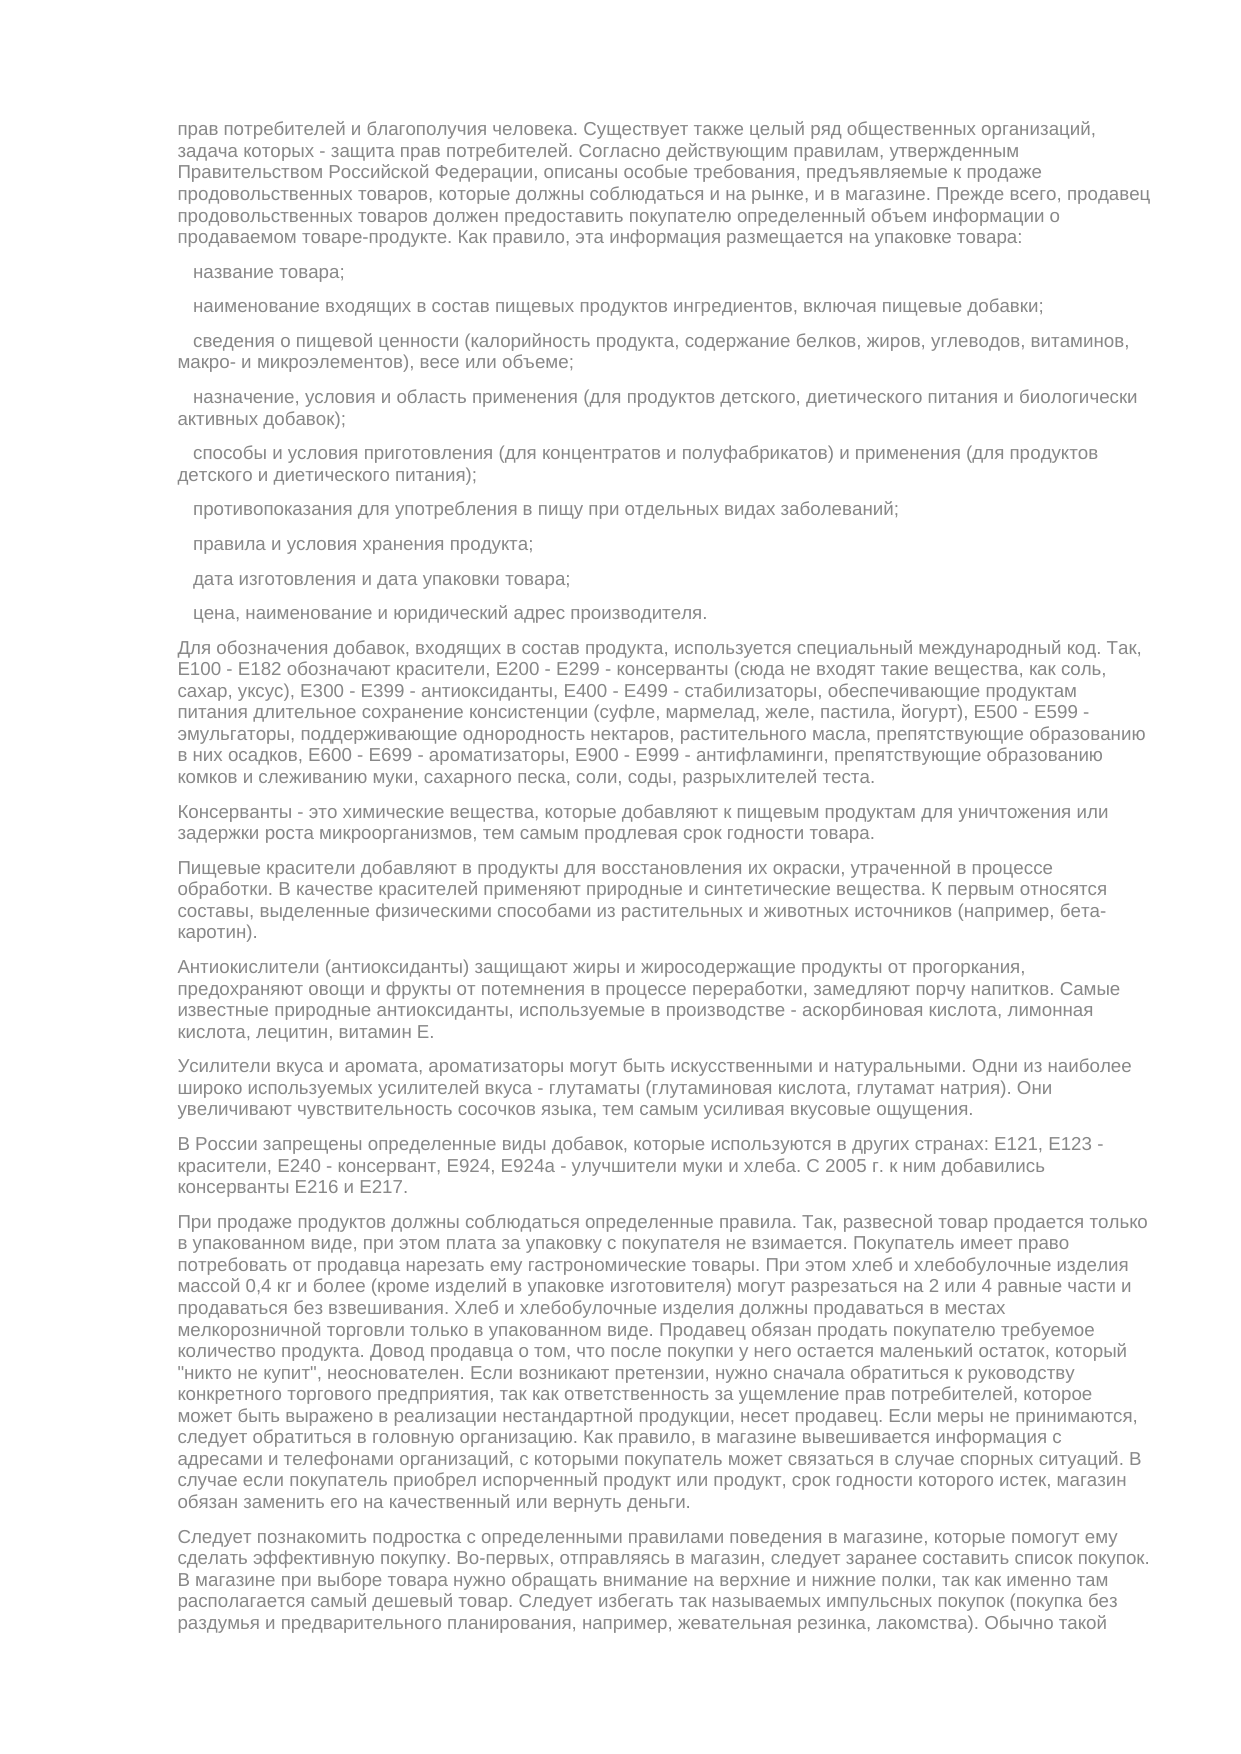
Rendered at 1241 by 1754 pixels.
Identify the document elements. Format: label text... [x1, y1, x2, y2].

text наименование входящих в состав пищевых продуктов ингредиентов, включая пищевые добавки; [177, 295, 1152, 317]
text Усилители вкуса и аромата, ароматизаторы могут быть искусственными и натуральными. Одни из наиболее широко используемых усилителей вкуса - глутаматы (глутаминовая кислота, глутамат натрия). Они увеличивают чувствительность сосочков языка, тем самым усиливая вкусовые ощущения. [177, 1055, 1152, 1120]
text В России запрещены определенные виды добавок, которые используются в других странах: E121, E123 - красители, E240 - консервант, E924, E924а - улучшители муки и хлеба. С 2005 г. к ним добавились консерванты E216 и E217. [177, 1133, 1152, 1197]
text При продаже продуктов должны соблюдаться определенные правила. Так, развесной товар продается только в упакованном виде, при этом плата за упаковку с покупателя не взимается. Покупатель имеет право потребовать от продавца нарезать ему гастрономические товары. При этом хлеб и хлебобулочные изделия массой 0,4 кг и более (кроме изделий в упаковке изготовителя) могут разрезаться на 2 или 4 равные части и продаваться без взвешивания. Хлеб и хлебобулочные изделия должны продаваться в местах мелкорозничной торговли только в упакованном виде. Продавец обязан продать покупателю требуемое количество продукта. Довод продавца о том, что после покупки у него остается маленький остаток, который "никто не купит", неоснователен. Если возникают претензии, нужно сначала обратиться к руководству конкретного торгового предприятия, так как ответственность за ущемление прав потребителей, которое может быть выражено в реализации нестандартной продукции, несет продавец. Если меры не принимаются, следует обратиться в головную организацию. Как правило, в магазине вывешивается информация с адресами и телефонами организаций, с которыми покупатель может связаться в случае спорных ситуаций. В случае если покупатель приобрел испорченный продукт или продукт, срок годности которого истек, магазин обязан заменить его на качественный или вернуть деньги. [177, 1211, 1152, 1512]
text название товара; [177, 261, 1152, 282]
text правила и условия хранения продукта; [177, 533, 1152, 554]
text Консерванты - это химические вещества, которые добавляют к пищевым продуктам для уничтожения или задержки роста микроорганизмов, тем самым продлевая срок годности товара. [177, 800, 1152, 843]
text дата изготовления и дата упаковки товара; [177, 567, 1152, 589]
text назначение, условия и область применения (для продуктов детского, диетического питания и биологически активных добавок); [177, 386, 1152, 429]
text противопоказания для употребления в пищу при отдельных видах заболеваний; [177, 498, 1152, 520]
text Для обозначения добавок, входящих в состав продукта, используется специальный международный код. Так, E100 - E182 обозначают красители, E200 - E299 - консерванты (сюда не входят такие вещества, как соль, сахар, уксус), E300 - E399 - антиоксиданты, E400 - E499 - стабилизаторы, обеспечивающие продуктам питания длительное сохранение консистенции (суфле, мармелад, желе, пастила, йогурт), E500 - E599 - эмульгаторы, поддерживающие однородность нектаров, растительного масла, препятствующие образованию в них осадков, E600 - E699 - ароматизаторы, E900 - E999 - антифламинги, препятствующие образованию комков и слеживанию муки, сахарного песка, соли, соды, разрыхлителей теста. [177, 636, 1152, 787]
text Антиокислители (антиоксиданты) защищают жиры и жиросодержащие продукты от прогоркания, предохраняют овощи и фрукты от потемнения в процессе переработки, замедляют порчу напитков. Самые известные природные антиоксиданты, используемые в производстве - аскорбиновая кислота, лимонная кислота, лецитин, витамин E. [177, 956, 1152, 1042]
text способы и условия приготовления (для концентратов и полуфабрикатов) и применения (для продуктов детского и диетического питания); [177, 442, 1152, 485]
text цена, наименование и юридический адрес производителя. [177, 602, 1152, 623]
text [177, 1525, 1152, 1633]
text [177, 118, 1152, 247]
text сведения о пищевой ценности (калорийность продукта, содержание белков, жиров, углеводов, витаминов, макро- и микроэлементов), весе или объеме; [177, 330, 1152, 373]
text Пищевые красители добавляют в продукты для восстановления их окраски, утраченной в процессе обработки. В качестве красителей применяют природные и синтетические вещества. К первым относятся составы, выделенные физическими способами из растительных и животных источников (например, бета-каротин). [177, 857, 1152, 943]
